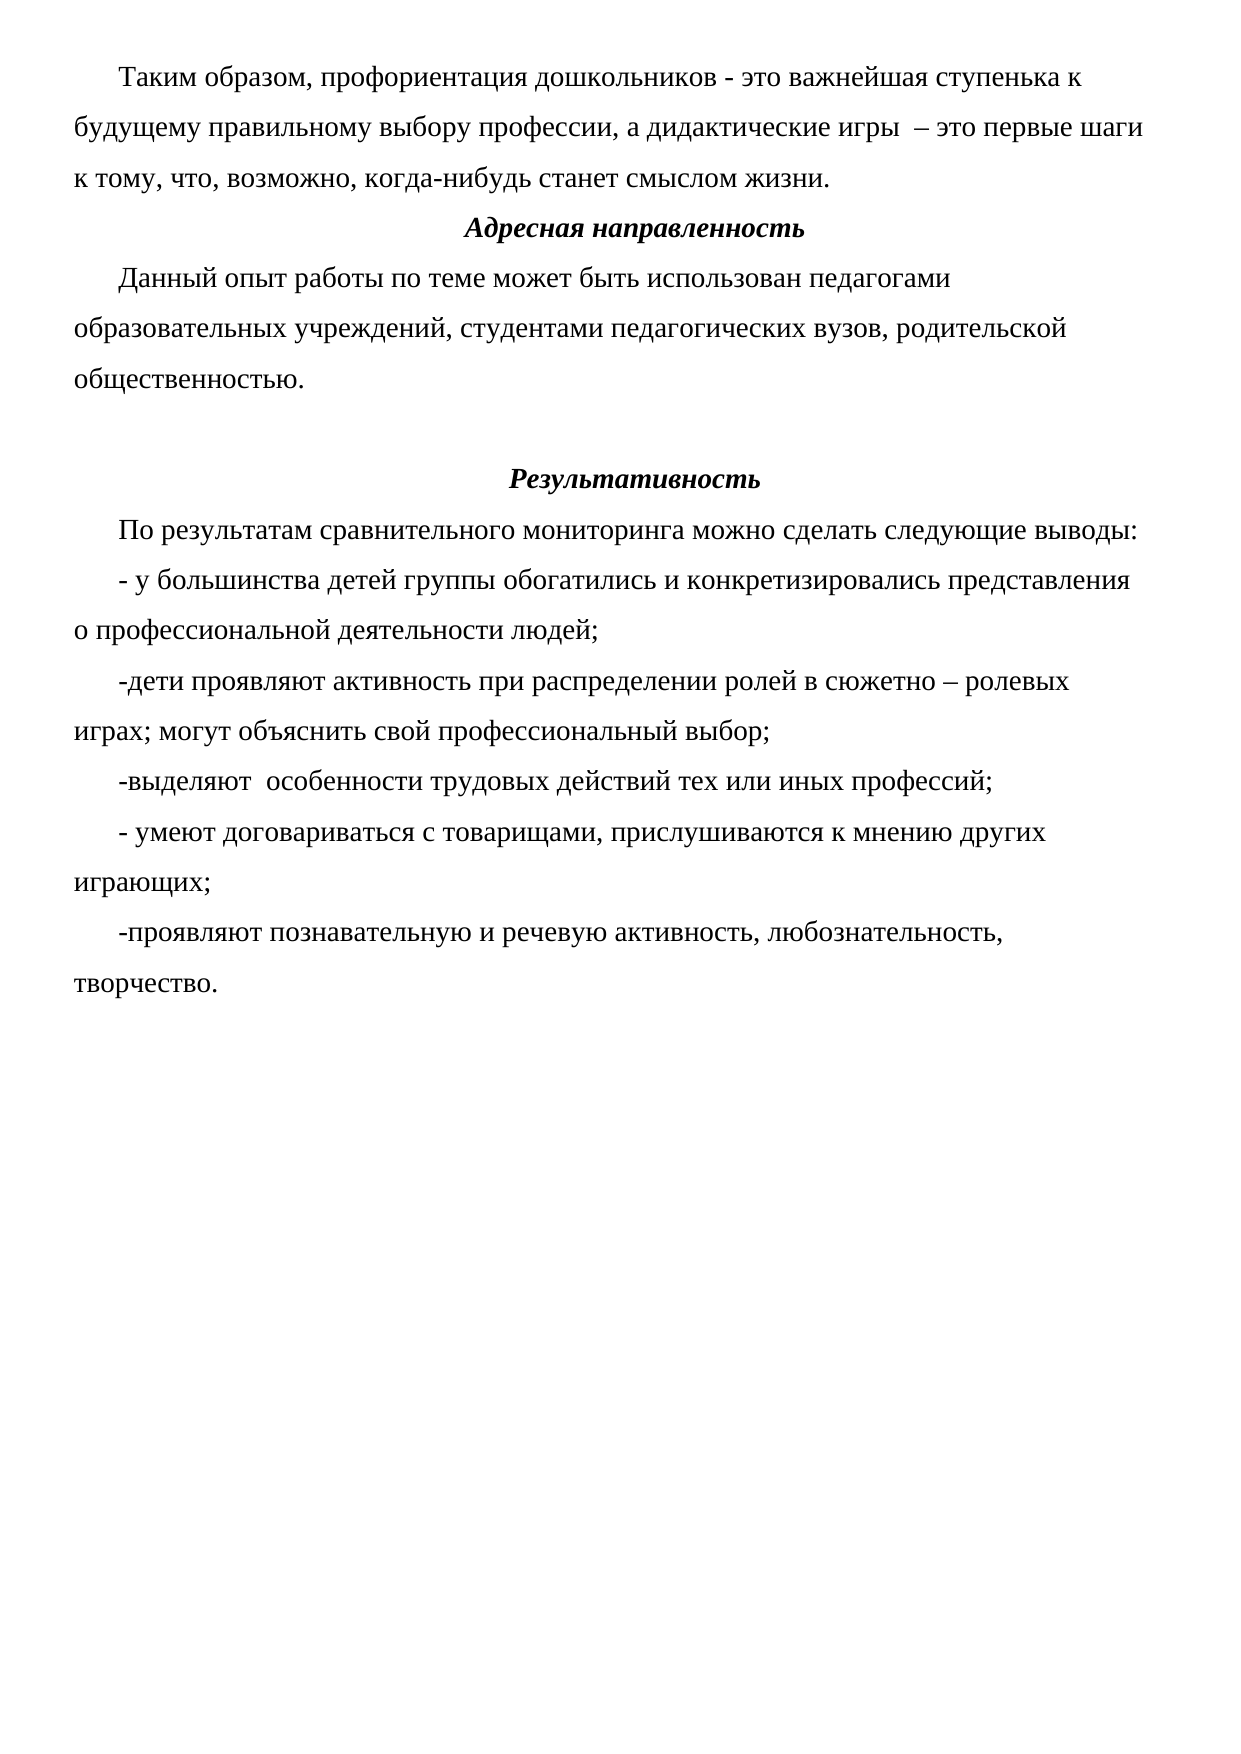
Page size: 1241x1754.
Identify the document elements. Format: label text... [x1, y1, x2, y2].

text По результатам сравнительного мониторинга можно сделать следующие выводы: [74, 512, 1152, 545]
text -выделяют особенности трудовых действий тех или иных профессий; [74, 763, 1152, 797]
text -проявляют познавательную и речевую активность, любознательность, творчество. [74, 914, 1152, 998]
text Данный опыт работы по теме может быть использован педагогами образовательных учреждений, студентами педагогических вузов, родительской общественностью. [74, 260, 1152, 394]
text - умеют договариваться с товарищами, прислушиваются к мнению других играющих; [74, 814, 1152, 898]
text -дети проявляют активность при распределении ролей в сюжетно – ролевых играх; могут объяснить свой профессиональный выбор; [74, 663, 1152, 747]
text Таким образом, профориентация дошкольников - это важнейшая ступенька к будущему правильному выбору профессии, а дидактические игры – это первые шаги к тому, что, возможно, когда-нибудь станет смыслом жизни. [74, 59, 1152, 193]
text Адресная направленность [74, 210, 1152, 243]
text - у большинства детей группы обогатились и конкретизировались представления о профессиональной деятельности людей; [74, 562, 1152, 646]
text Результативность [74, 462, 1152, 495]
